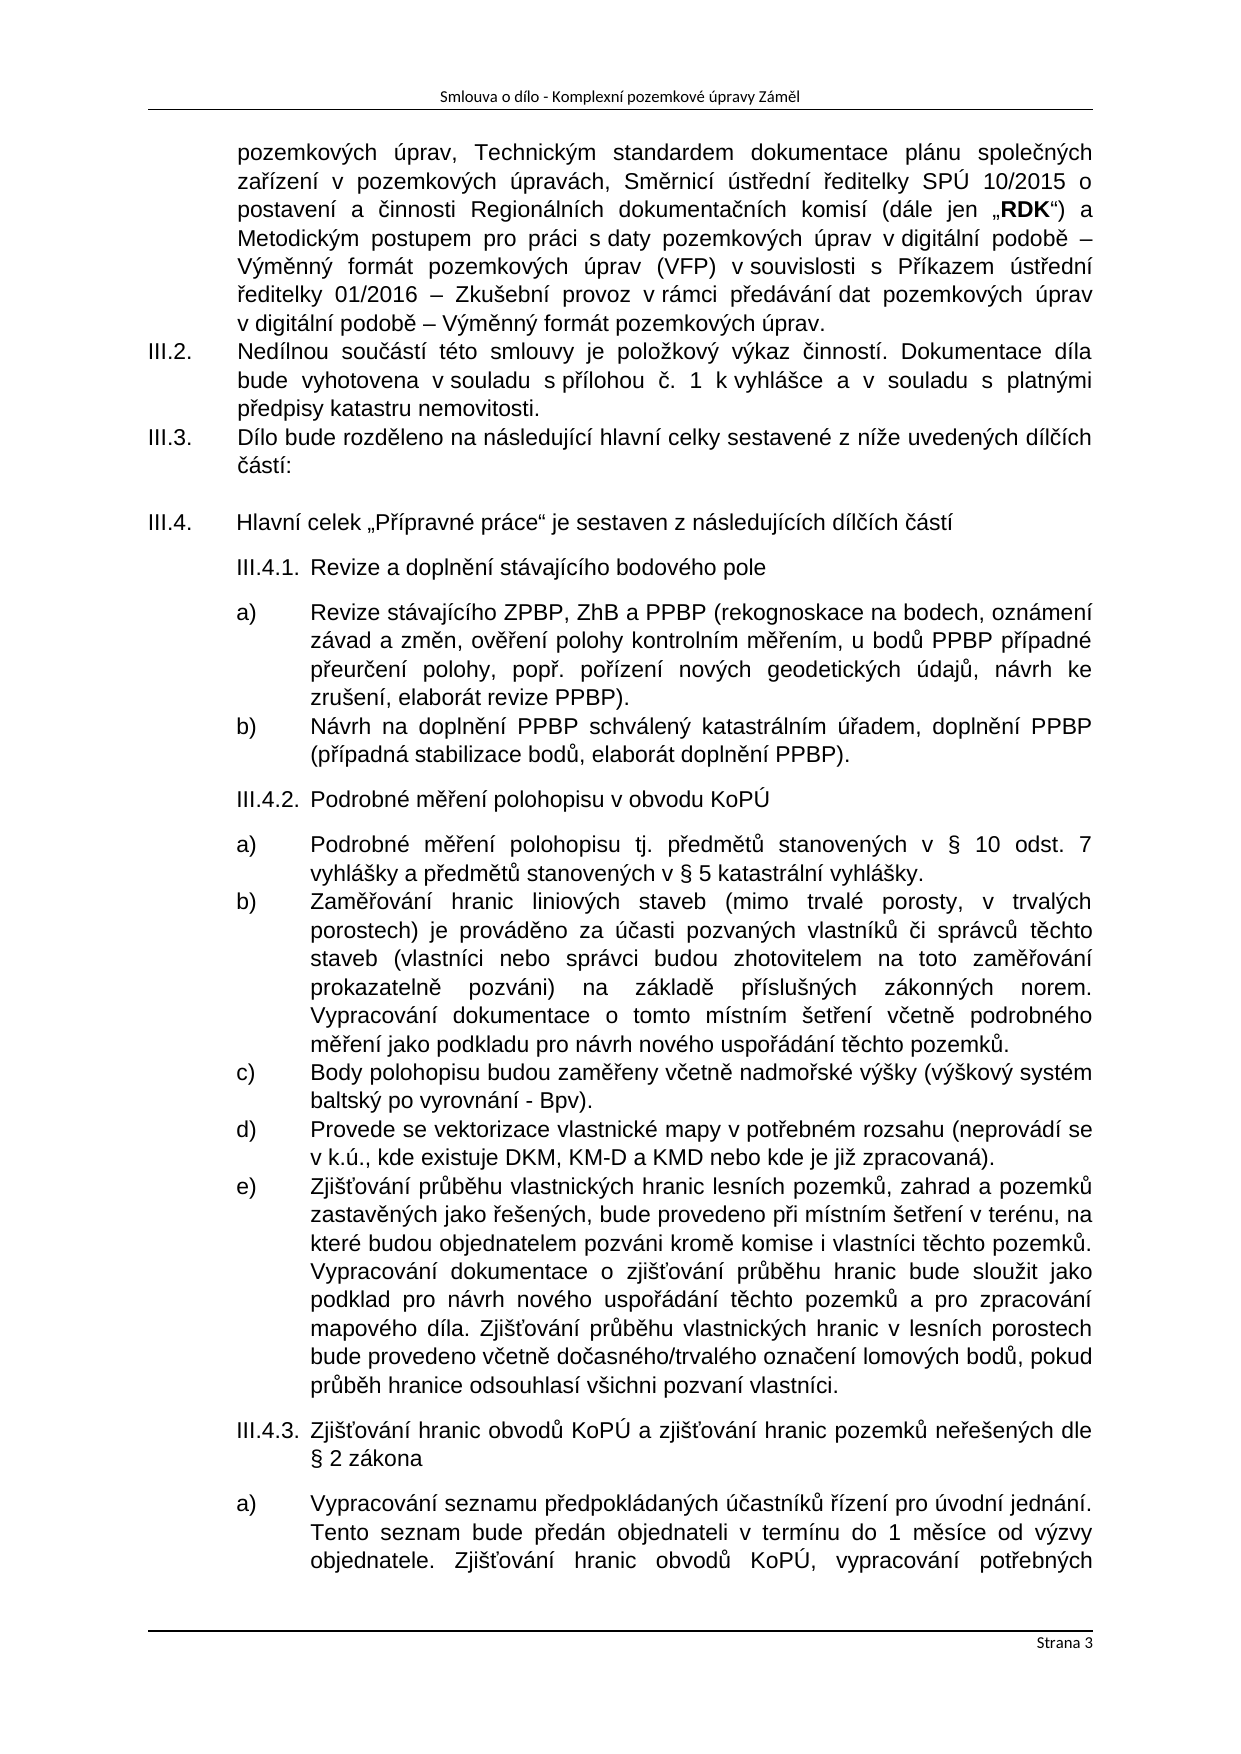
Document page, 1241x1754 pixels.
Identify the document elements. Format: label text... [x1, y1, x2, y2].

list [148, 139, 1093, 336]
text Podrobné měření polohopisu v obvodu KoPÚ [236, 786, 1093, 813]
text Body polohopisu budou zaměřeny včetně nadmořské výšky (výškový systém baltský po vyrovnání - Bpv). [236, 1059, 1093, 1114]
list Dílo bude rozděleno na následující hlavní celky sestavené z níže uvedených dílčích částí: [148, 423, 1093, 478]
text Zjišťování hranic obvodů KoPÚ a zjišťování hranic pozemků neřešených dle § 2 zákona [236, 1417, 1093, 1472]
list Nedílnou součástí této smlouvy je položkový výkaz činností. Dokumentace díla bude vyhotovena v souladu s přílohou č. 1 k vyhlášce a v souladu s platnými předpisy katastru nemovitosti. [148, 338, 1093, 421]
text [236, 1490, 1093, 1574]
text Zaměřování hranic liniových staveb (mimo trvalé porosty, v trvalých porostech) je prováděno za účasti pozvaných vlastníků či správců těchto staveb (vlastníci nebo správci budou zhotovitelem na toto zaměřování prokazatelně pozváni) na základě příslušných zákonných norem. Vypracování dokumentace o tomto místním šetření včetně podrobného měření jako podkladu pro návrh nového uspořádání těchto pozemků. [236, 888, 1093, 1057]
text Revize stávajícího ZPBP, ZhB a PPBP (rekognoskace na bodech, oznámení závad a změn, ověření polohy kontrolním měřením, u bodů PPBP případné přeurčení polohy, popř. pořízení nových geodetických údajů, návrh ke zrušení, elaborát revize PPBP). [236, 599, 1093, 711]
text Zjišťování průběhu vlastnických hranic lesních pozemků, zahrad a pozemků zastavěných jako řešených, bude provedeno při místním šetření v terénu, na které budou objednatelem pozváni kromě komise i vlastníci těchto pozemků. Vypracování dokumentace o zjišťování průběhu hranic bude sloužit jako podklad pro návrh nového uspořádání těchto pozemků a pro zpracování mapového díla. Zjišťování průběhu vlastnických hranic v lesních porostech bude provedeno včetně dočasného/trvalého označení lomových bodů, pokud průběh hranice odsouhlasí všichni pozvaní vlastníci. [236, 1173, 1093, 1398]
text Revize a doplnění stávajícího bodového pole [236, 554, 1093, 580]
text Provede se vektorizace vlastnické mapy v potřebném rozsahu (neprovádí se v k.ú., kde existuje DKM, KM-D a KMD nebo kde je již zpracovaná). [236, 1116, 1093, 1171]
text Návrh na doplnění PPBP schválený katastrálním úřadem, doplnění PPBP (případná stabilizace bodů, elaborát doplnění PPBP). [236, 713, 1093, 768]
text Podrobné měření polohopisu tj. předmětů stanovených v § 10 odst. 7 vyhlášky a předmětů stanovených v § 5 katastrální vyhlášky. [236, 831, 1093, 886]
list Hlavní celek „Přípravné práce“ je sestaven z následujících dílčích částí [148, 509, 1093, 535]
